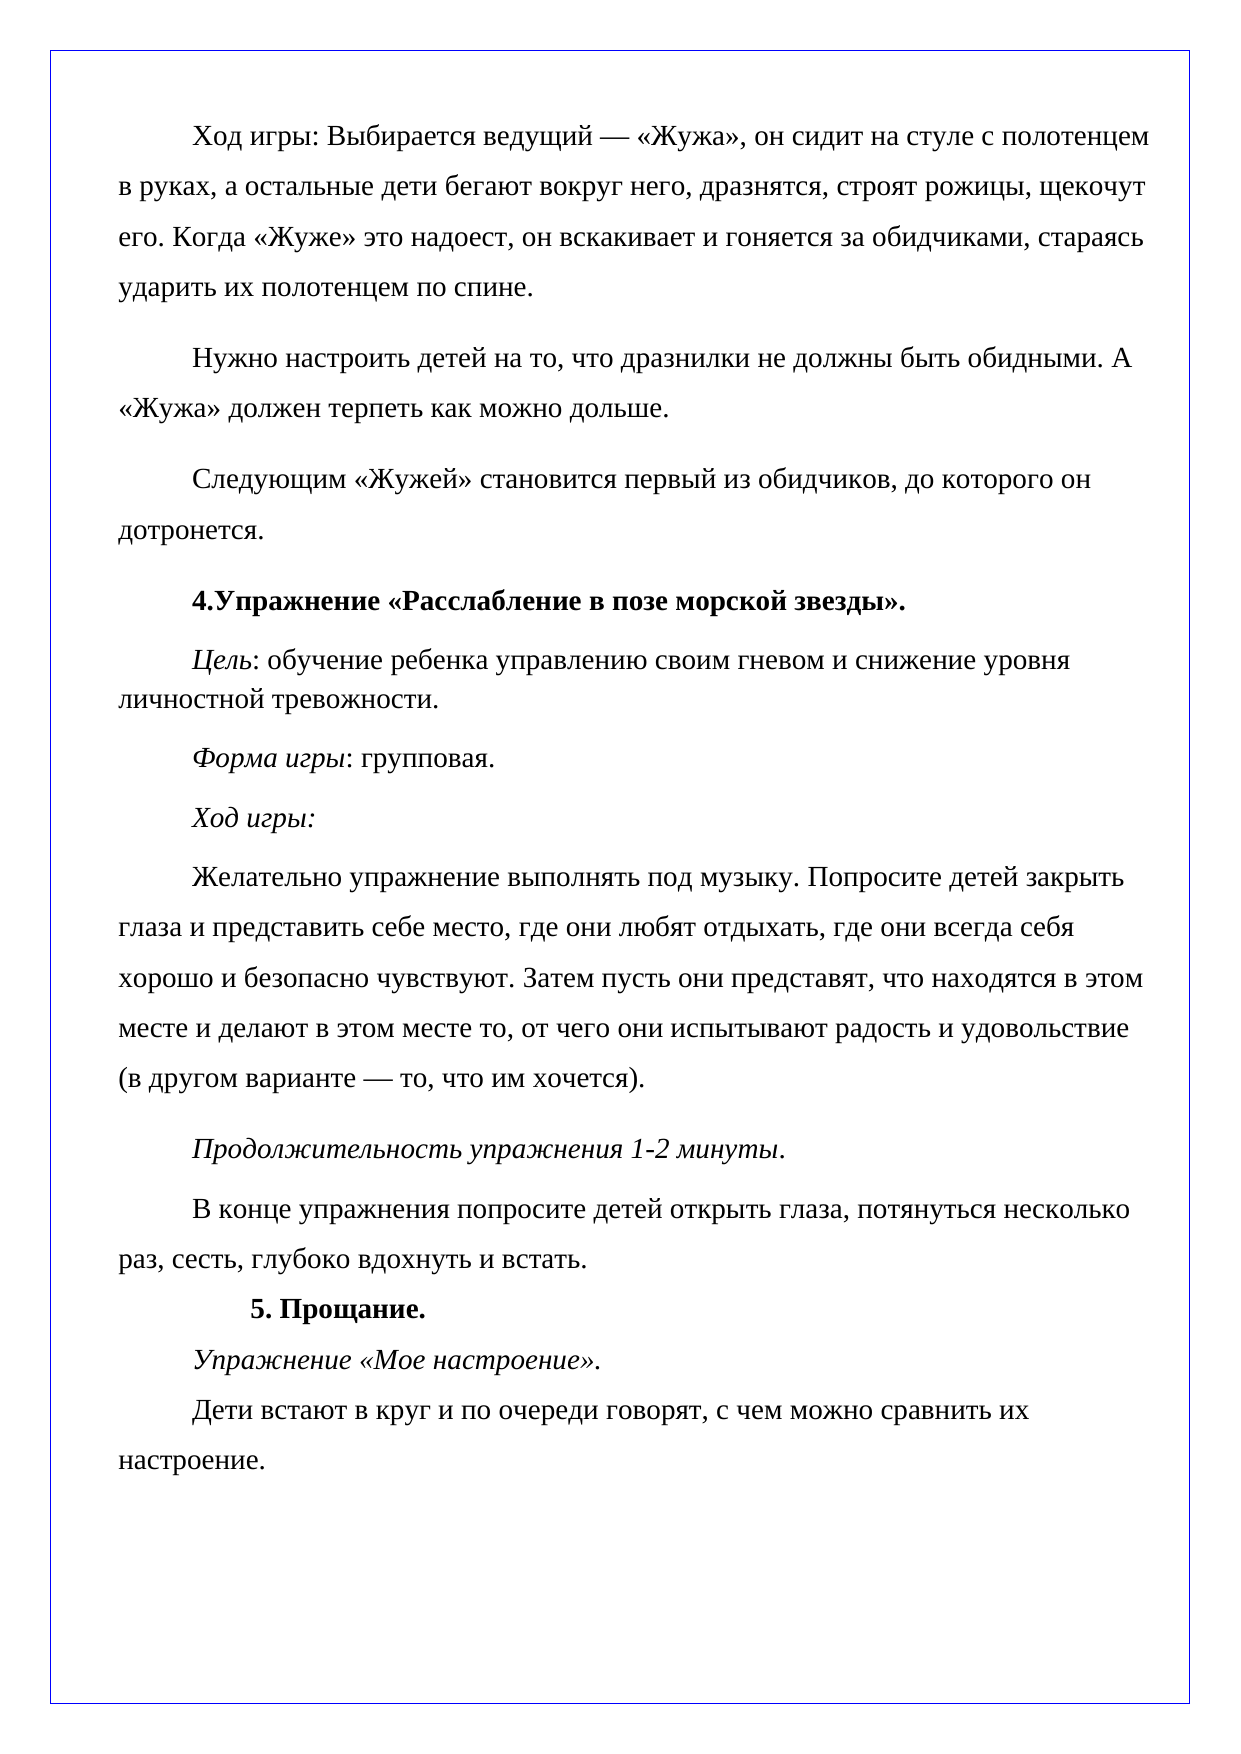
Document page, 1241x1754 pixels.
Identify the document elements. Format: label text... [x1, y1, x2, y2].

text Цель: обучение ребенка управлению своим гневом и снижение уровня личностной тревожности. [118, 642, 1152, 714]
text В конце упражнения попросите детей открыть глаза, потянуться несколько раз, сесть, глубоко вдохнуть и встать. [118, 1191, 1152, 1275]
text Продолжительность упражнения 1-2 минуты. [118, 1131, 1152, 1165]
text 4.Упражнение «Расслабление в позе морской звезды». [118, 583, 1152, 617]
text Форма игры: групповая. [118, 740, 1152, 774]
text Упражнение «Мое настроение». [118, 1342, 1152, 1375]
text Ход игры: [118, 800, 1152, 833]
text Нужно настроить детей на то, что дразнилки не должны быть обидными. А «Жужа» должен терпеть как можно дольше. [118, 340, 1152, 424]
text Дети встают в круг и по очереди говорят, с чем можно сравнить их настроение. [118, 1392, 1152, 1476]
text Ход игры: Выбирается ведущий — «Жужа», он сидит на стуле с полотенцем в руках, а остальные дети бегают вокруг него, дразнятся, строят рожицы, щекочут его. Когда «Жуже» это надоест, он вскакивает и гоняется за обидчиками, стараясь ударить их полотенцем по спине. [118, 118, 1152, 302]
text Желательно упражнение выполнять под музыку. Попросите детей закрыть глаза и представить себе место, где они любят отдыхать, где они всегда себя хорошо и безопасно чувствуют. Затем пусть они представят, что находятся в этом месте и делают в этом месте то, от чего они испытывают радость и удовольствие (в другом варианте — то, что им хочется). [118, 859, 1152, 1094]
text 5. Прощание. [118, 1291, 1152, 1325]
text Следующим «Жужей» становится первый из обидчиков, до которого он дотронется. [118, 462, 1152, 545]
